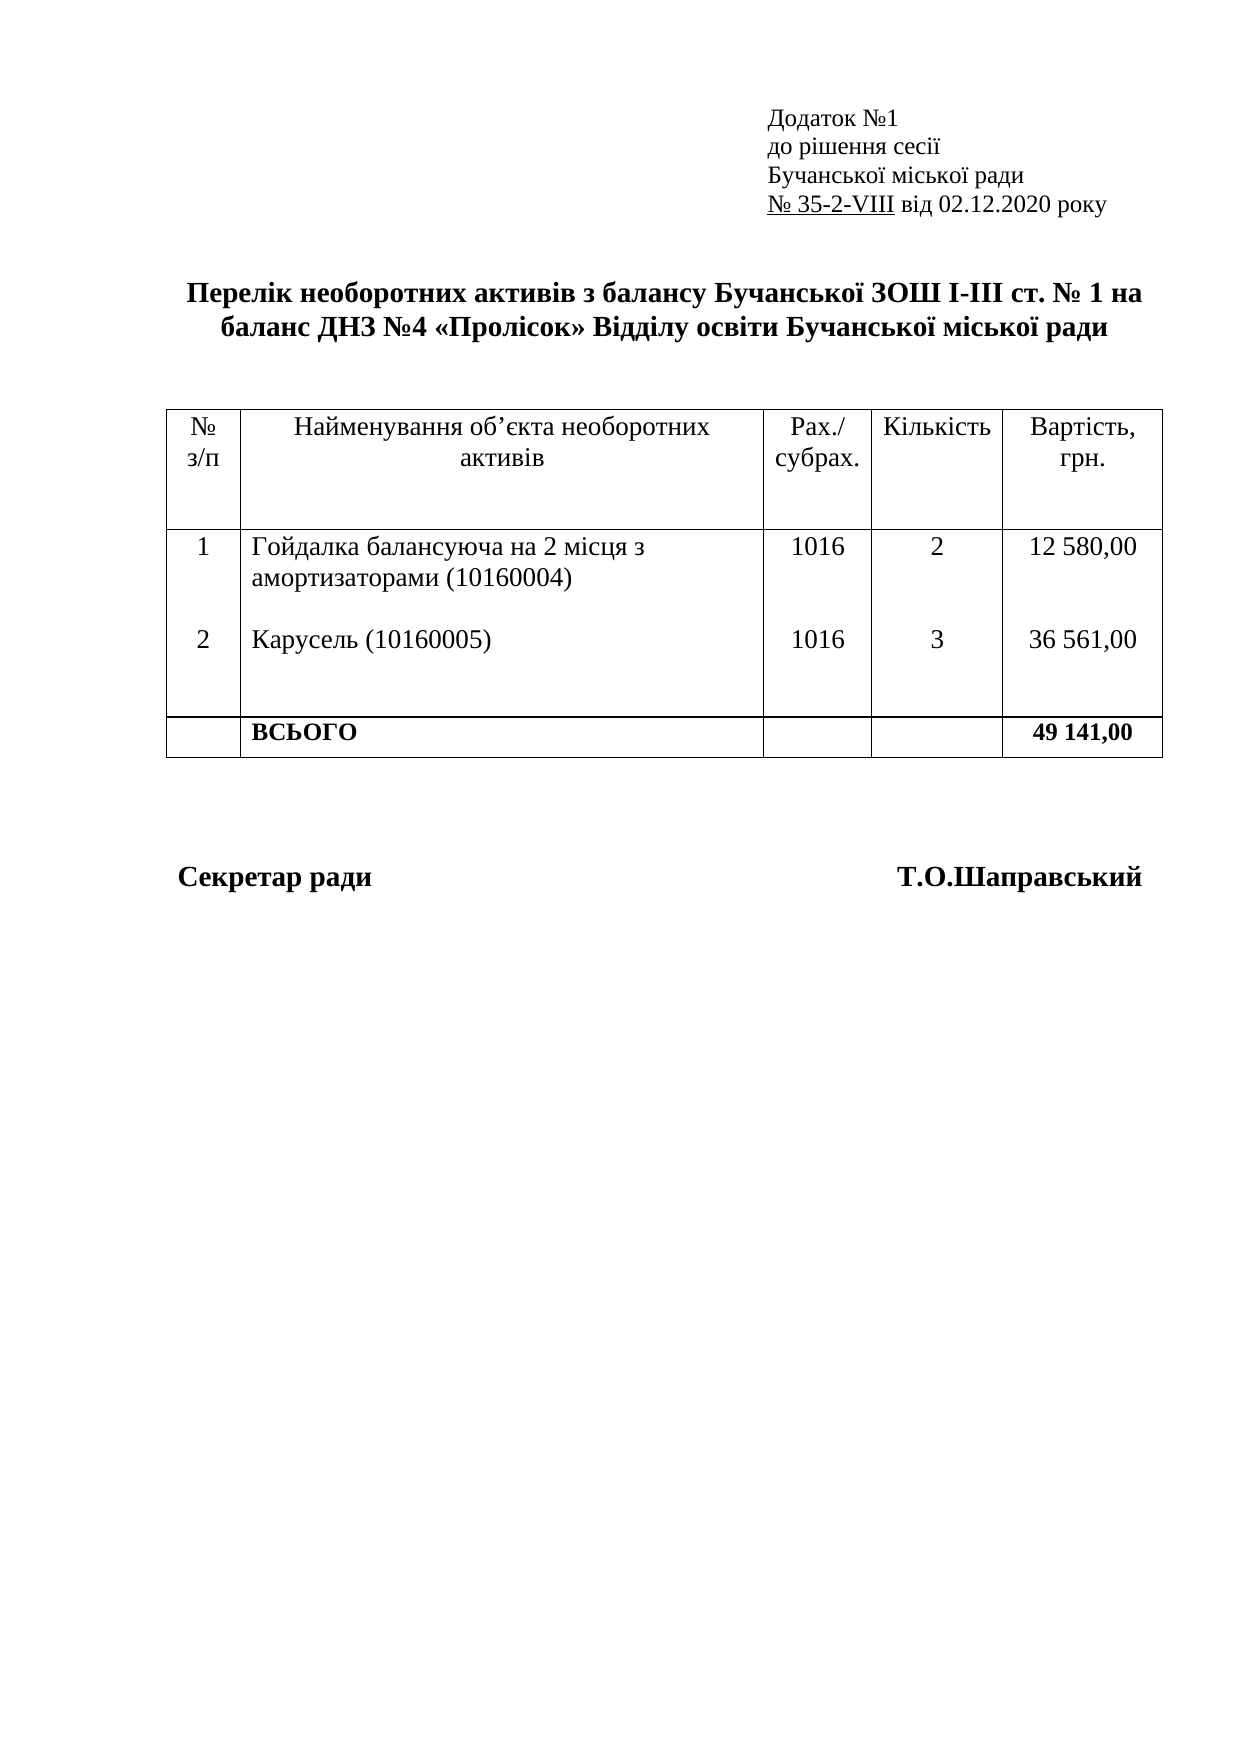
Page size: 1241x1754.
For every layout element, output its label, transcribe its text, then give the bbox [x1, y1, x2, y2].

table_cell [764, 718, 871, 757]
table_cell ВСЬОГО [241, 718, 763, 757]
text до рішення сесії [767, 131, 1152, 160]
text № 35-2-VIІI від 02.12.2020 року [767, 189, 1152, 218]
text Додаток №1 [767, 103, 1152, 131]
table_header № з/п [167, 410, 240, 528]
table_header Кількість [872, 410, 1002, 528]
table_cell 12 580,00 36 561,00 [1003, 530, 1162, 716]
table_cell Гойдалка балансуюча на 2 місця з амортизаторами (10160004) Карусель (10160005) [241, 530, 763, 716]
table_cell 1016 1016 [764, 530, 871, 716]
table_cell 49 141,00 [1003, 718, 1162, 757]
table_header Рах./ субрах. [764, 410, 871, 528]
table_header Найменування об’єкта необоротних активів [241, 410, 763, 528]
text Бучанської міської ради [767, 160, 1152, 189]
table_header Вартість, грн. [1003, 410, 1162, 528]
text Перелік необоротних активів з балансу Бучанської ЗОШ І-ІІІ ст. № 1 на баланс ДНЗ №4 «Пролісок» Відділу освіти Бучанської міської ради [177, 275, 1152, 342]
table_cell [167, 718, 240, 757]
table_cell 2 3 [872, 530, 1002, 716]
table_cell 1 2 [167, 530, 240, 716]
table_cell [872, 718, 1002, 757]
text Секретар ради Т.О.Шаправський [177, 859, 1167, 892]
